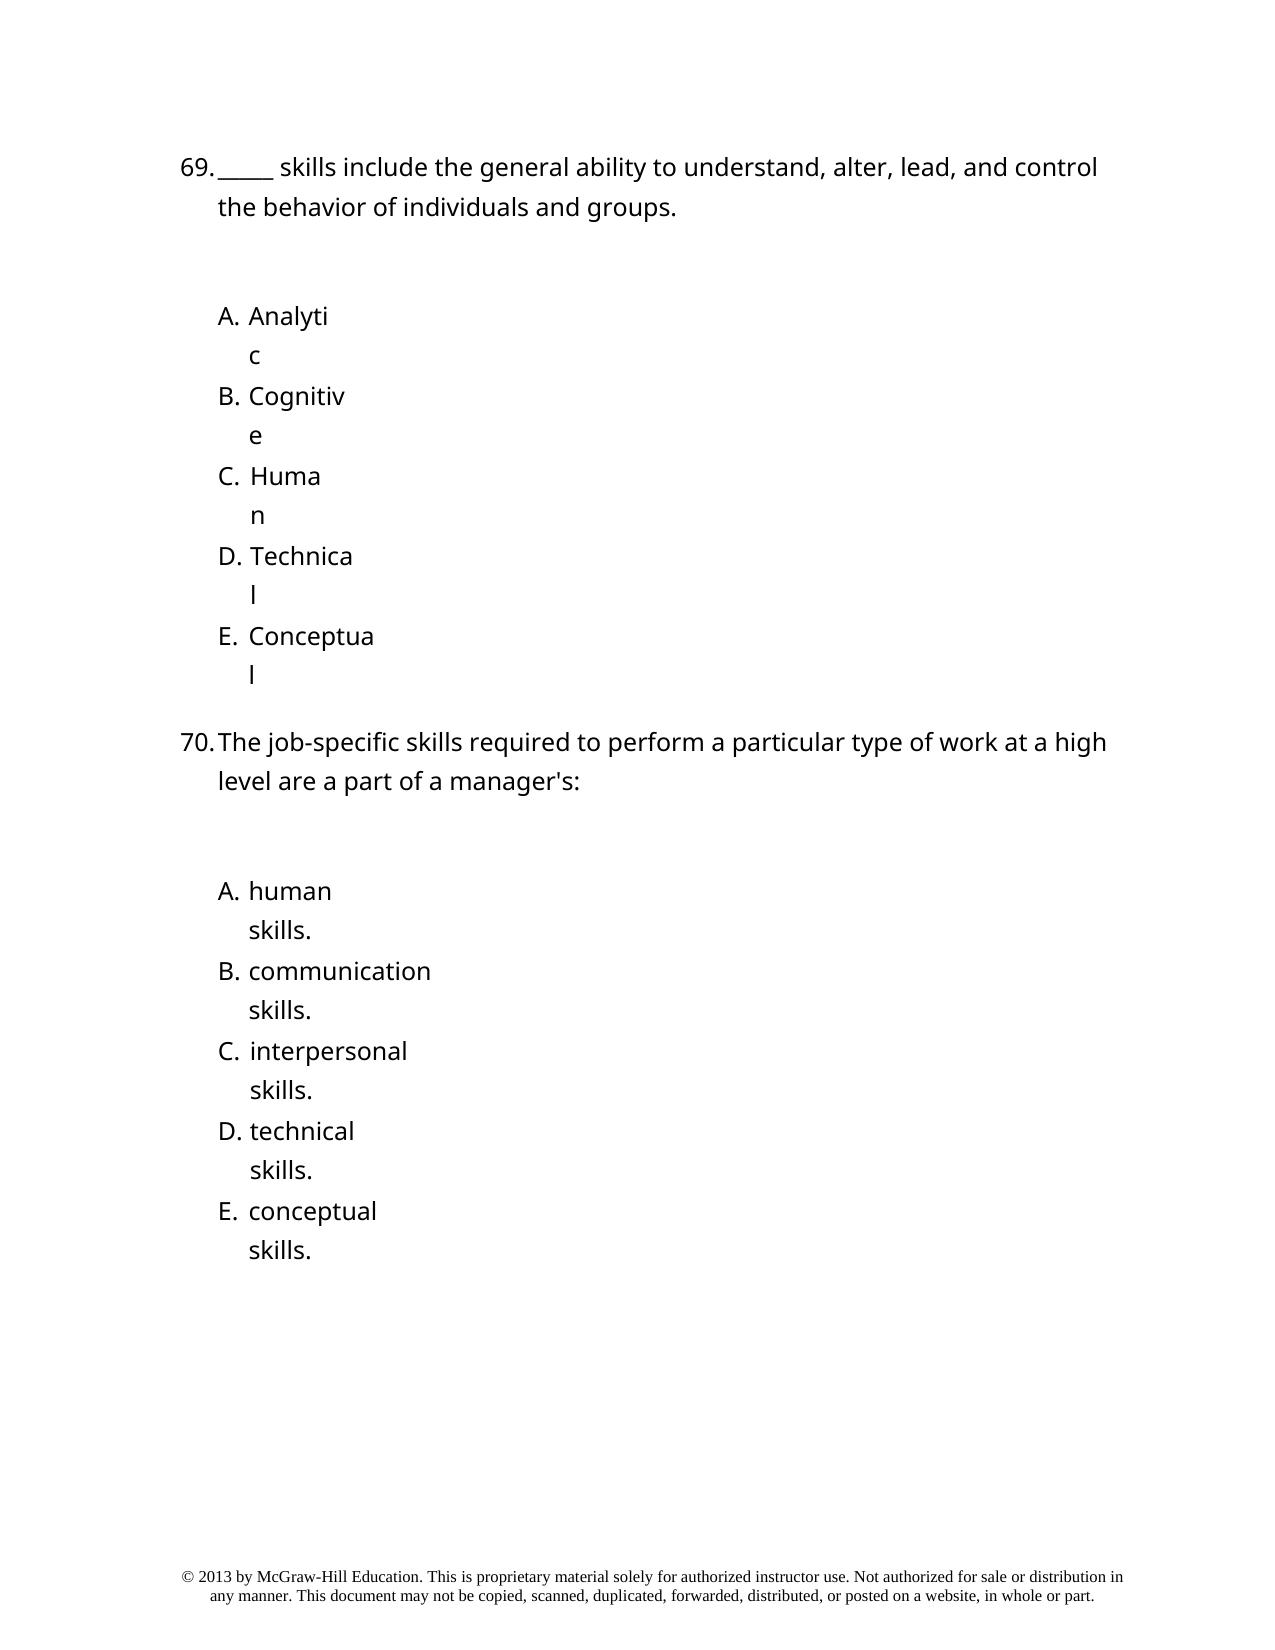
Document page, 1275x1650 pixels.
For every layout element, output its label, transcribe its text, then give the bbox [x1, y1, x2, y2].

table_header 70. [180, 725, 218, 1270]
table_header The job-specific skills required to perform a particular type of work at a high level are a part of a manager's: [218, 725, 1125, 1270]
table_header _____ skills include the general ability to understand, alter, lead, and control the behavior of individuals and groups. [218, 150, 1125, 696]
table_header 69. [180, 150, 218, 696]
